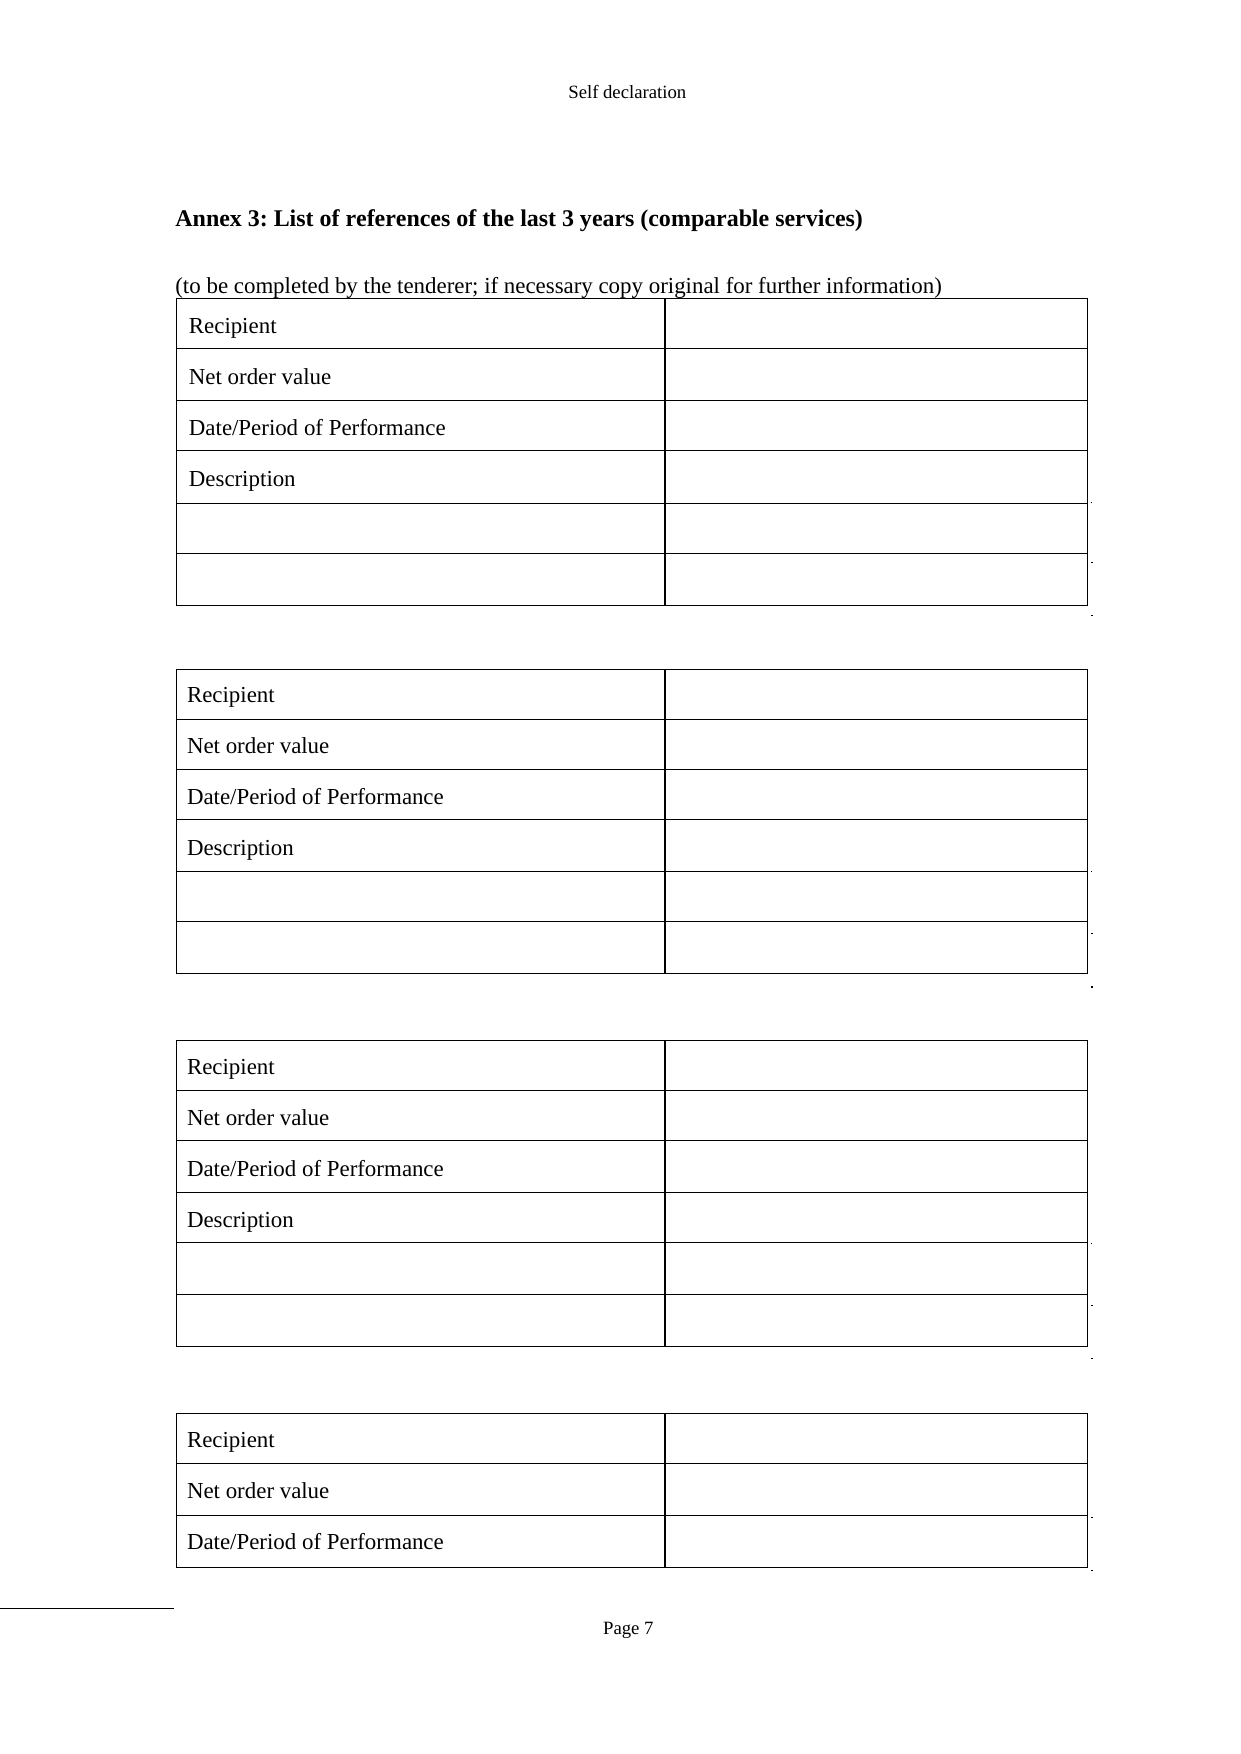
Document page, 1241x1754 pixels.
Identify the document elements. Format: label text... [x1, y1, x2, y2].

table_header [666, 1414, 1087, 1463]
table_cell [666, 1464, 1087, 1515]
table_cell [666, 770, 1087, 819]
table_cell Net order value [177, 1464, 664, 1515]
text Annex 3: List of references of the last 3 years (comparable services) [175, 205, 1188, 232]
table_cell Net order value [177, 349, 664, 400]
table_header Recipient [177, 670, 664, 719]
table_cell [666, 1193, 1087, 1242]
text Self declaration [568, 82, 1188, 102]
table_cell [666, 504, 1087, 552]
table_header Recipient [177, 1041, 664, 1090]
table_cell [666, 1091, 1087, 1140]
table_cell [666, 1141, 1087, 1192]
table_cell [666, 820, 1087, 871]
table_cell [666, 451, 1087, 502]
table_header Recipient [177, 299, 664, 348]
table_cell [666, 401, 1087, 450]
table_header [666, 670, 1087, 719]
table_cell [177, 922, 664, 973]
table_cell [177, 1295, 664, 1346]
table_cell [666, 1295, 1087, 1346]
table_cell [177, 1243, 664, 1294]
table_cell [666, 872, 1087, 921]
table_cell Date/Period of Performance [177, 1516, 664, 1567]
table_cell [666, 554, 1087, 604]
table_cell [666, 922, 1087, 973]
table_cell Net order value [177, 1091, 664, 1140]
table_cell Date/Period of Performance [177, 401, 664, 450]
table_cell Net order value [177, 720, 664, 769]
table_cell Date/Period of Performance [177, 1141, 664, 1192]
text (to be completed by the tenderer; if necessary copy original for further information) [175, 273, 1188, 298]
table_cell [666, 1243, 1087, 1294]
table_cell Description [177, 1193, 664, 1242]
table_cell [177, 504, 664, 552]
table_cell Description [177, 451, 664, 502]
table_cell [177, 554, 664, 604]
table_header [666, 1041, 1087, 1090]
table_cell [177, 872, 664, 921]
table_header [666, 299, 1087, 348]
table_cell [666, 1516, 1087, 1567]
table_cell Date/Period of Performance [177, 770, 664, 819]
table_cell [666, 349, 1087, 400]
text Page 7 [603, 1617, 1188, 1638]
table_header Recipient [177, 1414, 664, 1463]
table_cell [666, 720, 1087, 769]
table_cell Description [177, 820, 664, 871]
